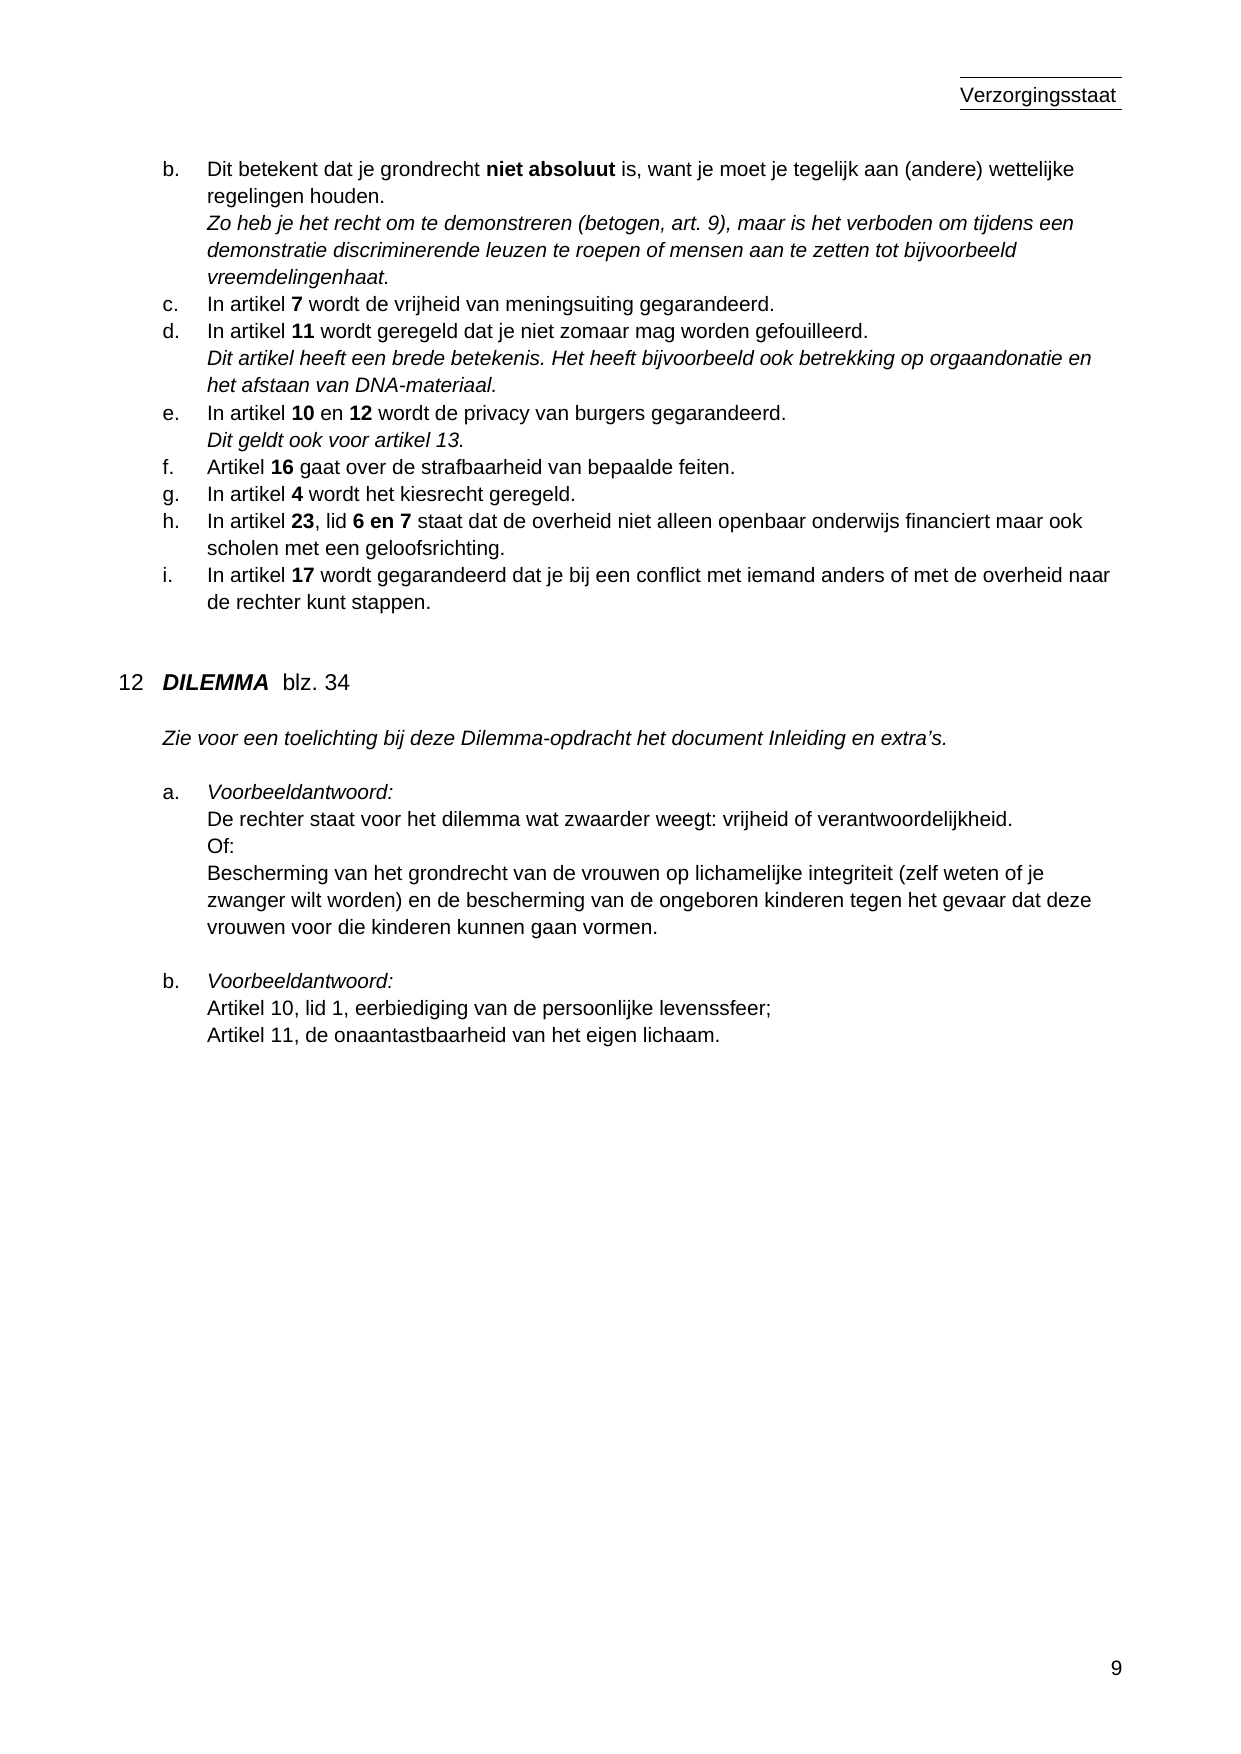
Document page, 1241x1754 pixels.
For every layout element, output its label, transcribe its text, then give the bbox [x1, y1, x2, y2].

text Artikel 10, lid 1, eerbiediging van de persoonlijke levenssfeer; [207, 993, 1122, 1020]
text Zie voor een toelichting bij deze Dilemma-opdracht het document Inleiding en extra’s. [162, 722, 1122, 749]
text Bescherming van het grondrecht van de vrouwen op lichamelijke integriteit (zelf weten of je zwanger wilt worden) en de bescherming van de ongeboren kinderen tegen het gevaar dat deze vrouwen voor die kinderen kunnen gaan vormen. [207, 858, 1122, 939]
text a. Voorbeeldantwoord: [162, 776, 1122, 803]
text Zo heb je het recht om te demonstreren (betogen, art. 9), maar is het verboden om tijdens een demonstratie discriminerende leuzen te roepen of mensen aan te zetten tot bijvoorbeeld vreemdelingenhaat. [207, 208, 1122, 289]
text g. In artikel 4 wordt het kiesrecht geregeld. [162, 478, 1122, 506]
text Dit geldt ook voor artikel 13. [207, 424, 1122, 451]
text b. Dit betekent dat je grondrecht niet absoluut is, want je moet je tegelijk aan (andere) wettelijke regelingen houden. [162, 153, 1122, 208]
text e. In artikel 10 en 12 wordt de privacy van burgers gegarandeerd. [162, 397, 1122, 424]
text Of: [207, 831, 1122, 858]
text f. Artikel 16 gaat over de strafbaarheid van bepaalde feiten. [162, 451, 1122, 478]
text b. Voorbeeldantwoord: [162, 966, 1122, 993]
text De rechter staat voor het dilemma wat zwaarder weegt: vrijheid of verantwoordelijkheid. [207, 803, 1122, 831]
text c. In artikel 7 wordt de vrijheid van meningsuiting gegarandeerd. [162, 289, 1122, 316]
text Artikel 11, de onaantastbaarheid van het eigen lichaam. [207, 1020, 1122, 1047]
text 12 DILEMMA blz. 34 [118, 668, 1122, 695]
text d. In artikel 11 wordt geregeld dat je niet zomaar mag worden gefouilleerd. [162, 316, 1122, 343]
text h. In artikel 23, lid 6 en 7 staat dat de overheid niet alleen openbaar onderwijs financiert maar ook scholen met een geloofsrichting. [162, 506, 1122, 560]
text i. In artikel 17 wordt gegarandeerd dat je bij een conflict met iemand anders of met de overheid naar de rechter kunt stappen. [162, 560, 1122, 614]
text Dit artikel heeft een brede betekenis. Het heeft bijvoorbeeld ook betrekking op orgaandonatie en het afstaan van DNA-materiaal. [207, 343, 1122, 397]
